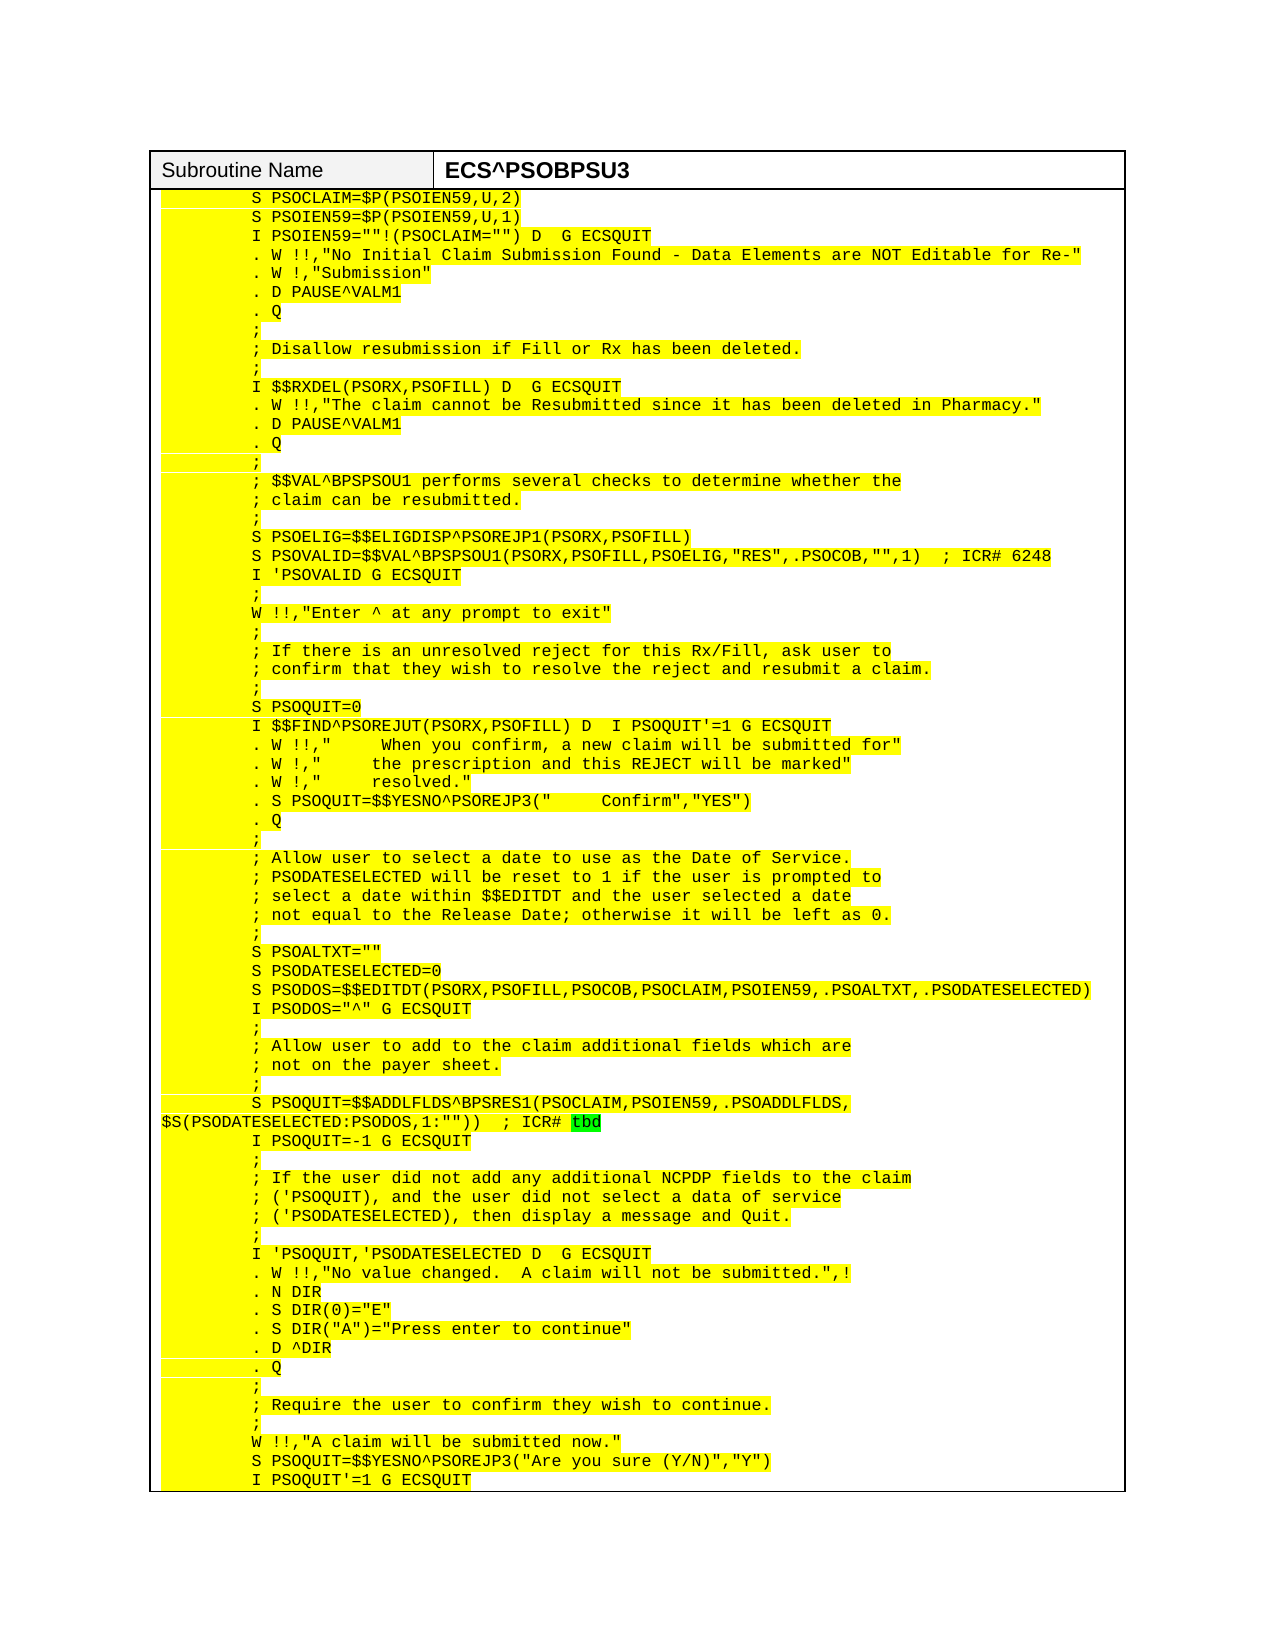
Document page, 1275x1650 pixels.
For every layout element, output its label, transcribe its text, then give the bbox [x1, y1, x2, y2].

table_header ECS^PSOBPSU3 [434, 152, 1124, 188]
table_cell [151, 190, 1124, 1491]
table_header Subroutine Name [151, 152, 433, 188]
